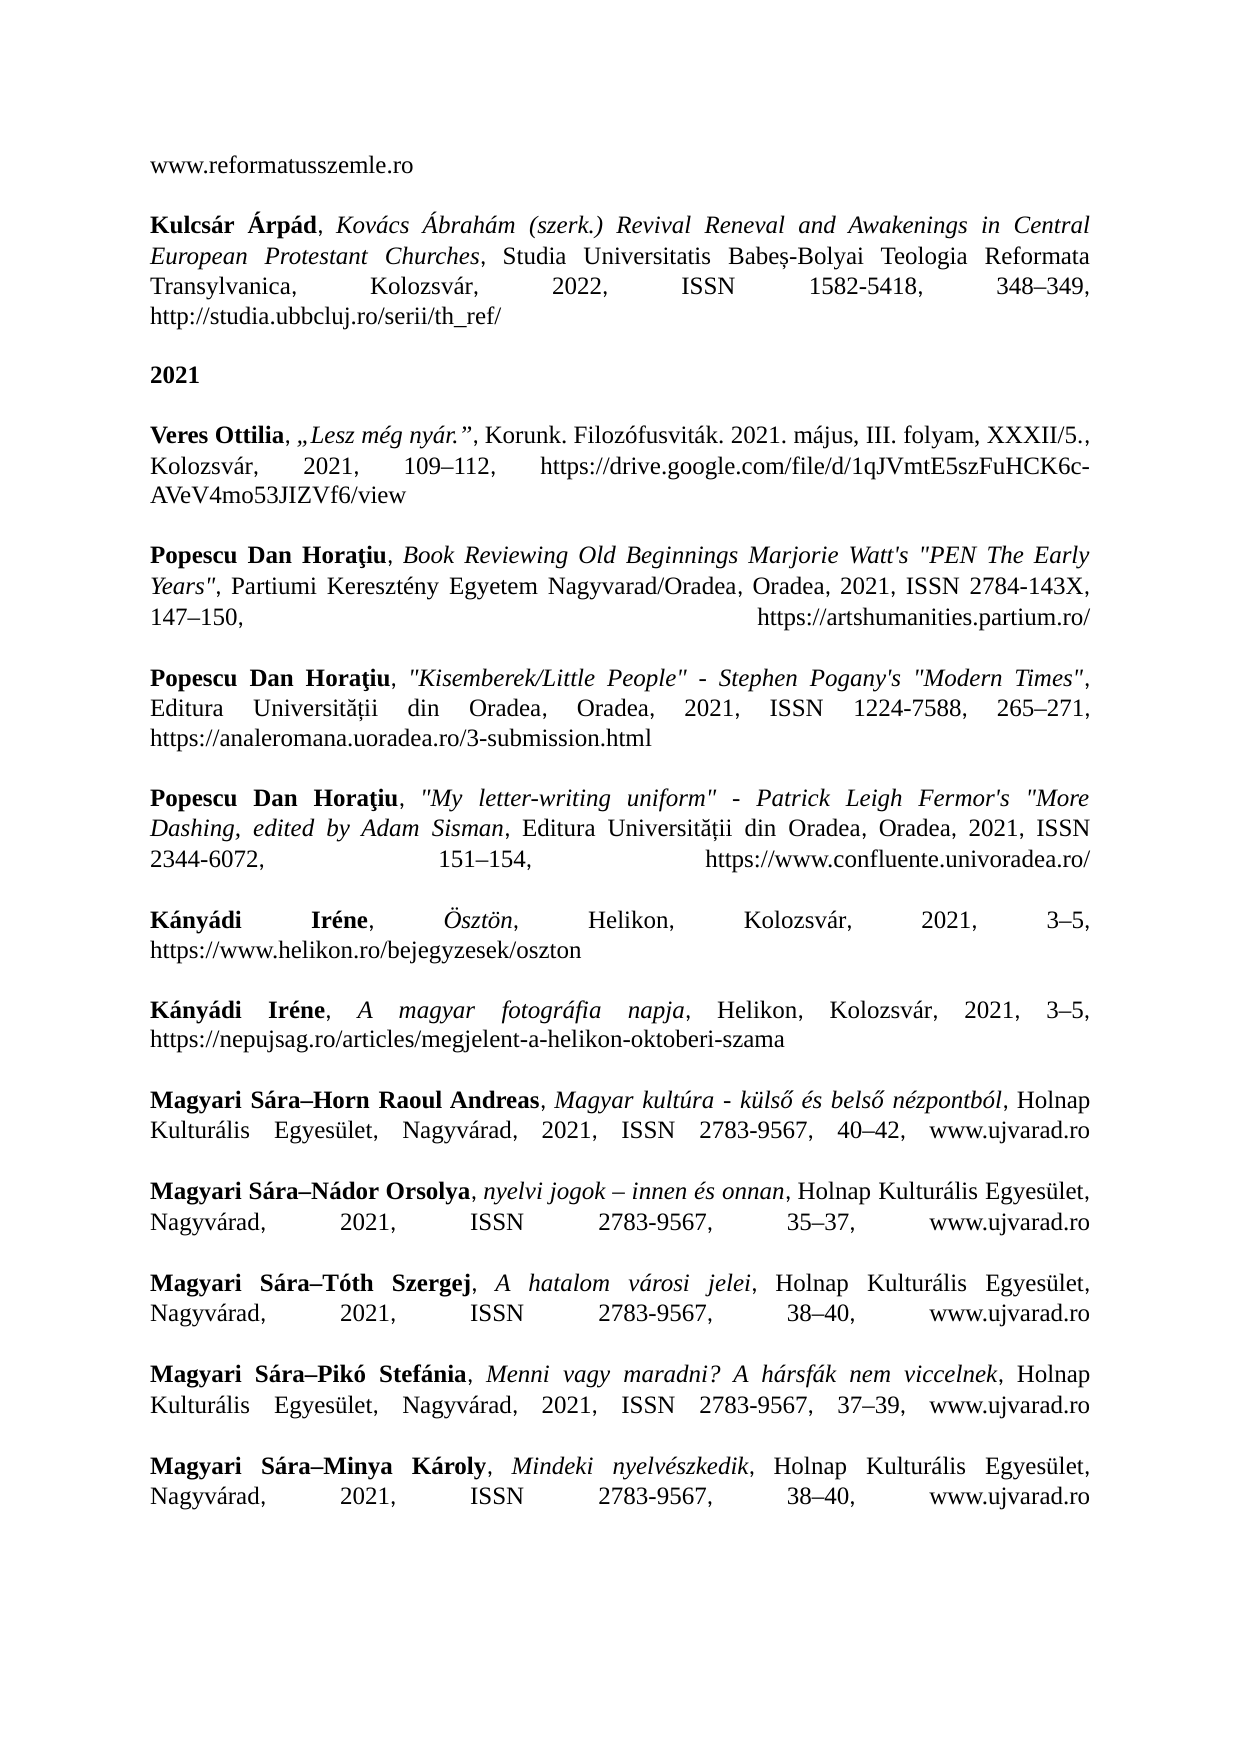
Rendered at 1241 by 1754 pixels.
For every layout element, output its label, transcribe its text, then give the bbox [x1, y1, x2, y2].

text Veres Ottilia, „Lesz még nyár.”, Korunk. Filozófusviták. 2021. május, III. folyam, XXXII/5., Kolozsvár, 2021, 109–112, https://drive.google.com/file/d/1qJVmtE5szFuHCK6c-AVeV4mo53JIZVf6/view [150, 419, 1090, 540]
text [150, 150, 1090, 209]
text 2021 [150, 360, 1090, 419]
text Popescu Dan Horaţiu, "My letter-writing uniform" - Patrick Leigh Fermor's "More Dashing, edited by Adam Sisman, Editura Universității din Oradea, Oradea, 2021, ISSN 2344-6072, 151–154, https://www.confluente.univoradea.ro/ [150, 782, 1090, 904]
text Magyari Sára–Horn Raoul Andreas, Magyar kultúra - külső és belső nézpontból, Holnap Kulturális Egyesület, Nagyvárad, 2021, ISSN 2783-9567, 40–42, www.ujvarad.ro [150, 1084, 1090, 1175]
text Kányádi Iréne, Ösztön, Helikon, Kolozsvár, 2021, 3–5, https://www.helikon.ro/bejegyzesek/oszton [150, 904, 1090, 994]
text Magyari Sára–Tóth Szergej, A hatalom városi jelei, Holnap Kulturális Egyesület, Nagyvárad, 2021, ISSN 2783-9567, 38–40, www.ujvarad.ro [150, 1267, 1090, 1358]
text Magyari Sára–Minya Károly, Mindeki nyelvészkedik, Holnap Kulturális Egyesület, Nagyvárad, 2021, ISSN 2783-9567, 38–40, www.ujvarad.ro [150, 1450, 1090, 1542]
text Magyari Sára–Nádor Orsolya, nyelvi jogok – innen és onnan, Holnap Kulturális Egyesület, Nagyvárad, 2021, ISSN 2783-9567, 35–37, www.ujvarad.ro [150, 1175, 1090, 1267]
text Magyari Sára–Pikó Stefánia, Menni vagy maradni? A hársfák nem viccelnek, Holnap Kulturális Egyesület, Nagyvárad, 2021, ISSN 2783-9567, 37–39, www.ujvarad.ro [150, 1358, 1090, 1450]
text Popescu Dan Horaţiu, Book Reviewing Old Beginnings Marjorie Watt's "PEN The Early Years", Partiumi Keresztény Egyetem Nagyvarad/Oradea, Oradea, 2021, ISSN 2784-143X, 147–150, https://artshumanities.partium.ro/ [150, 540, 1090, 662]
text Kulcsár Árpád, Kovács Ábrahám (szerk.) Revival Reneval and Awakenings in Central European Protestant Churches, Studia Universitatis Babeș-Bolyai Teologia Reformata Transylvanica, Kolozsvár, 2022, ISSN 1582-5418, 348–349, http://studia.ubbcluj.ro/serii/th_ref/ [150, 209, 1090, 360]
text Popescu Dan Horaţiu, "Kisemberek/Little People" - Stephen Pogany's "Modern Times", Editura Universității din Oradea, Oradea, 2021, ISSN 1224-7588, 265–271, https://analeromana.uoradea.ro/3-submission.html [150, 662, 1090, 782]
text Kányádi Iréne, A magyar fotográfia napja, Helikon, Kolozsvár, 2021, 3–5, https://nepujsag.ro/articles/megjelent-a-helikon-oktoberi-szama [150, 994, 1090, 1084]
